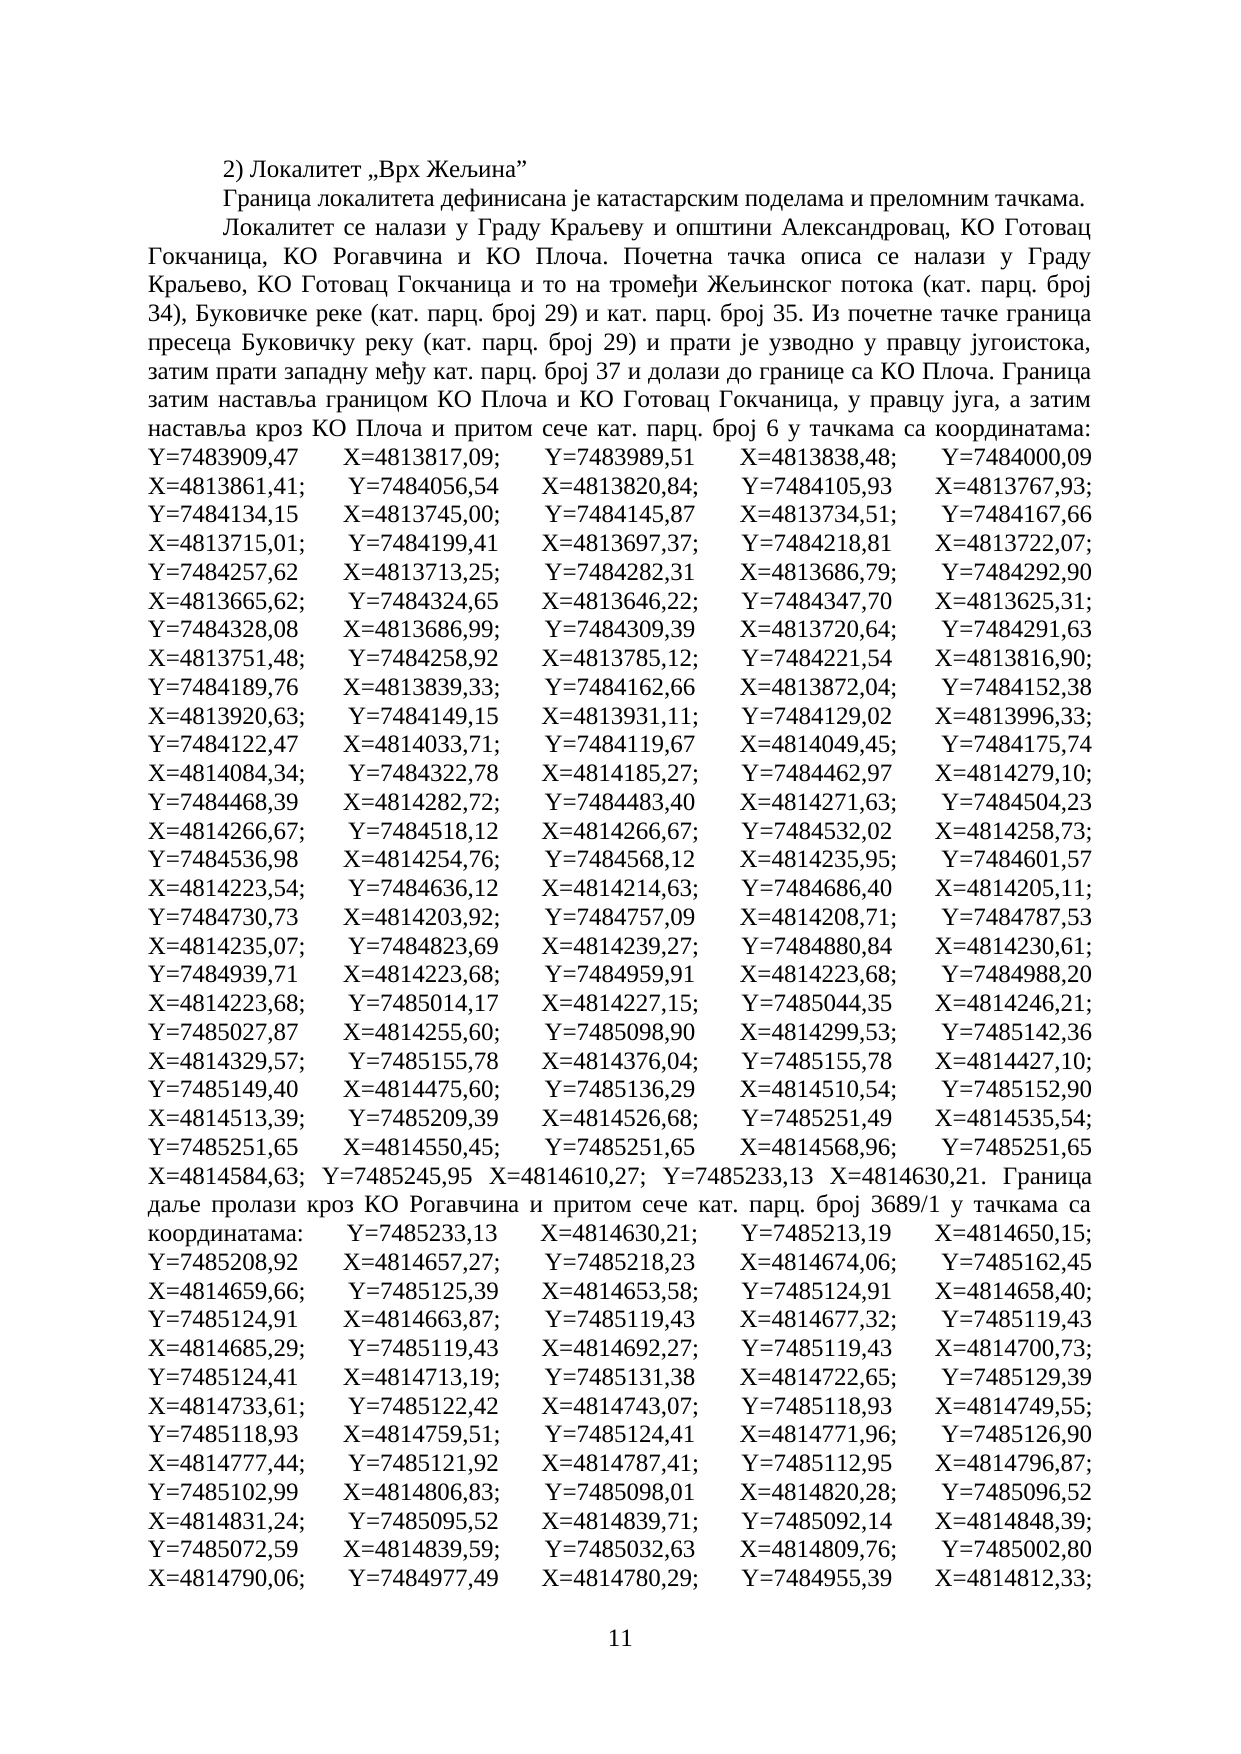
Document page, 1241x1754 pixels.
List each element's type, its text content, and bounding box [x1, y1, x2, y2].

text 2) Локалитет „Врх Жељина” [148, 154, 1092, 183]
text Граница локалитета дефинисана је катастарским поделама и преломним тачкама. [148, 183, 1092, 212]
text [148, 212, 1092, 1592]
